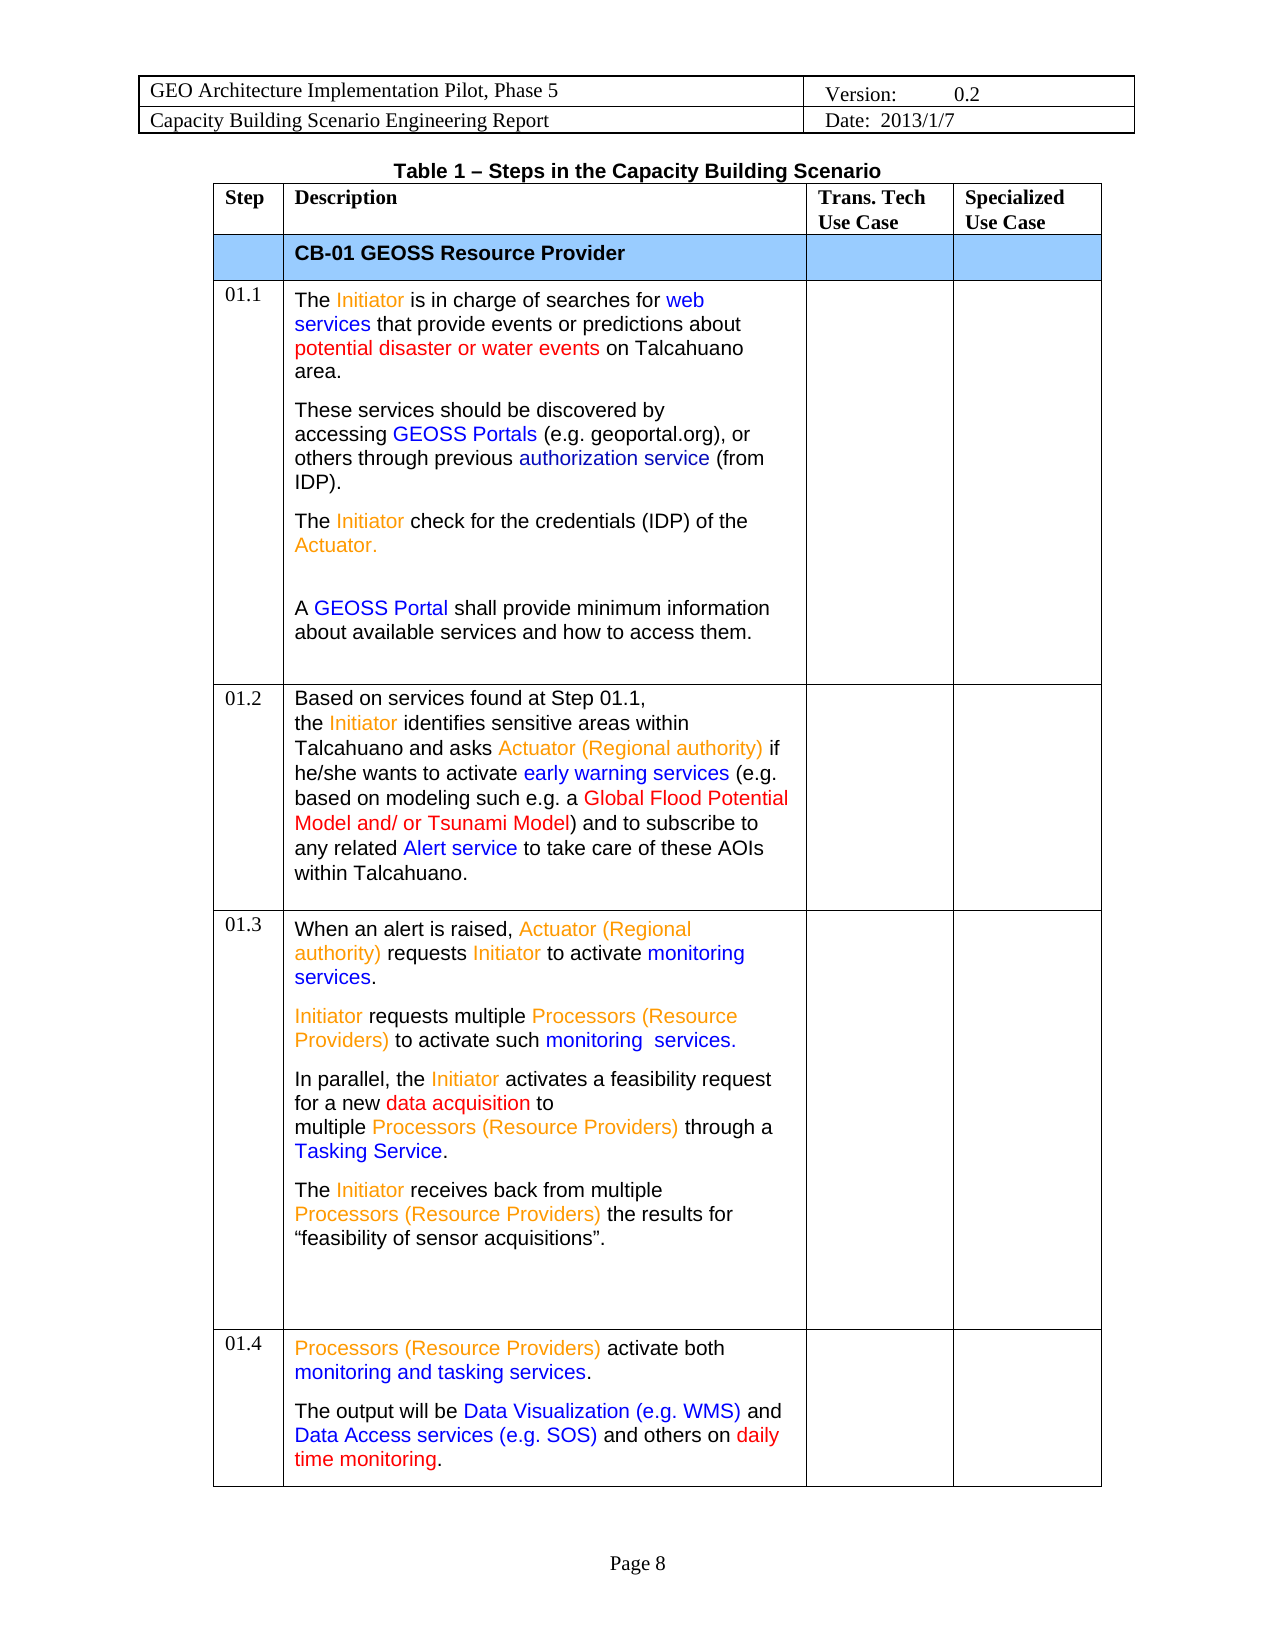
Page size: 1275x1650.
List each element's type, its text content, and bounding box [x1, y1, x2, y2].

table_cell [807, 685, 953, 910]
table_cell [214, 235, 283, 280]
table_cell When an alert is raised, Actuator (Regional authority) requests Initiator to activate monitoring services. Initiator requests multiple Processors (Resource Providers) to activate such monitoring services. In parallel, the Initiator activates a feasibility request for a new data acquisition to multiple Processors (Resource Providers) through a Tasking Service. The Initiator receives back from multiple Processors (Resource Providers) the results for “feasibility of sensor acquisitions”. [284, 911, 806, 1329]
text Table 1 – Steps in the Scenario [150, 159, 1125, 183]
table_cell Based on services found at Step 01.1, the Initiator identifies sensitive areas within and asks Actuator (Regional authority) if he/she wants to activate early warning services (e.g. based on modeling such e.g. a Global Flood Potential Model and/ or Tsunami Model) and to subscribe to any related Alert service to take care of these AOIs within Talcahuano. [284, 685, 806, 910]
table_cell 01.4 [214, 1330, 283, 1486]
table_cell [284, 1330, 806, 1486]
table_cell 01.1 [214, 281, 283, 684]
table_header Description [284, 184, 806, 234]
table_header Step [214, 184, 283, 234]
table_cell [807, 1330, 953, 1486]
table_cell [807, 911, 953, 1329]
table_header Specialized Use Case [954, 184, 1101, 234]
table_cell [954, 685, 1101, 910]
table_cell CB-01 GEOSS Resource Provider [284, 235, 806, 280]
table_cell 01.3 [214, 911, 283, 1329]
table_cell [954, 235, 1101, 280]
table_header Trans. Tech Use Case [807, 184, 953, 234]
table_cell [807, 281, 953, 684]
table_cell The Initiator is in charge of searches for web services that provide events or predictions about potential disaster or water events on area. These services should be discovered by accessing GEOSS Portals (e.g. geoportal.org), or others through previous authorization service (from IDP). The Initiator check for the credentials (IDP) of the Actuator. A GEOSS Portal shall provide minimum information about available services and how to access them. [284, 281, 806, 684]
table_cell [954, 1330, 1101, 1486]
table_cell [807, 235, 953, 280]
table_cell [954, 911, 1101, 1329]
table_cell [954, 281, 1101, 684]
table_cell 01.2 [214, 685, 283, 910]
